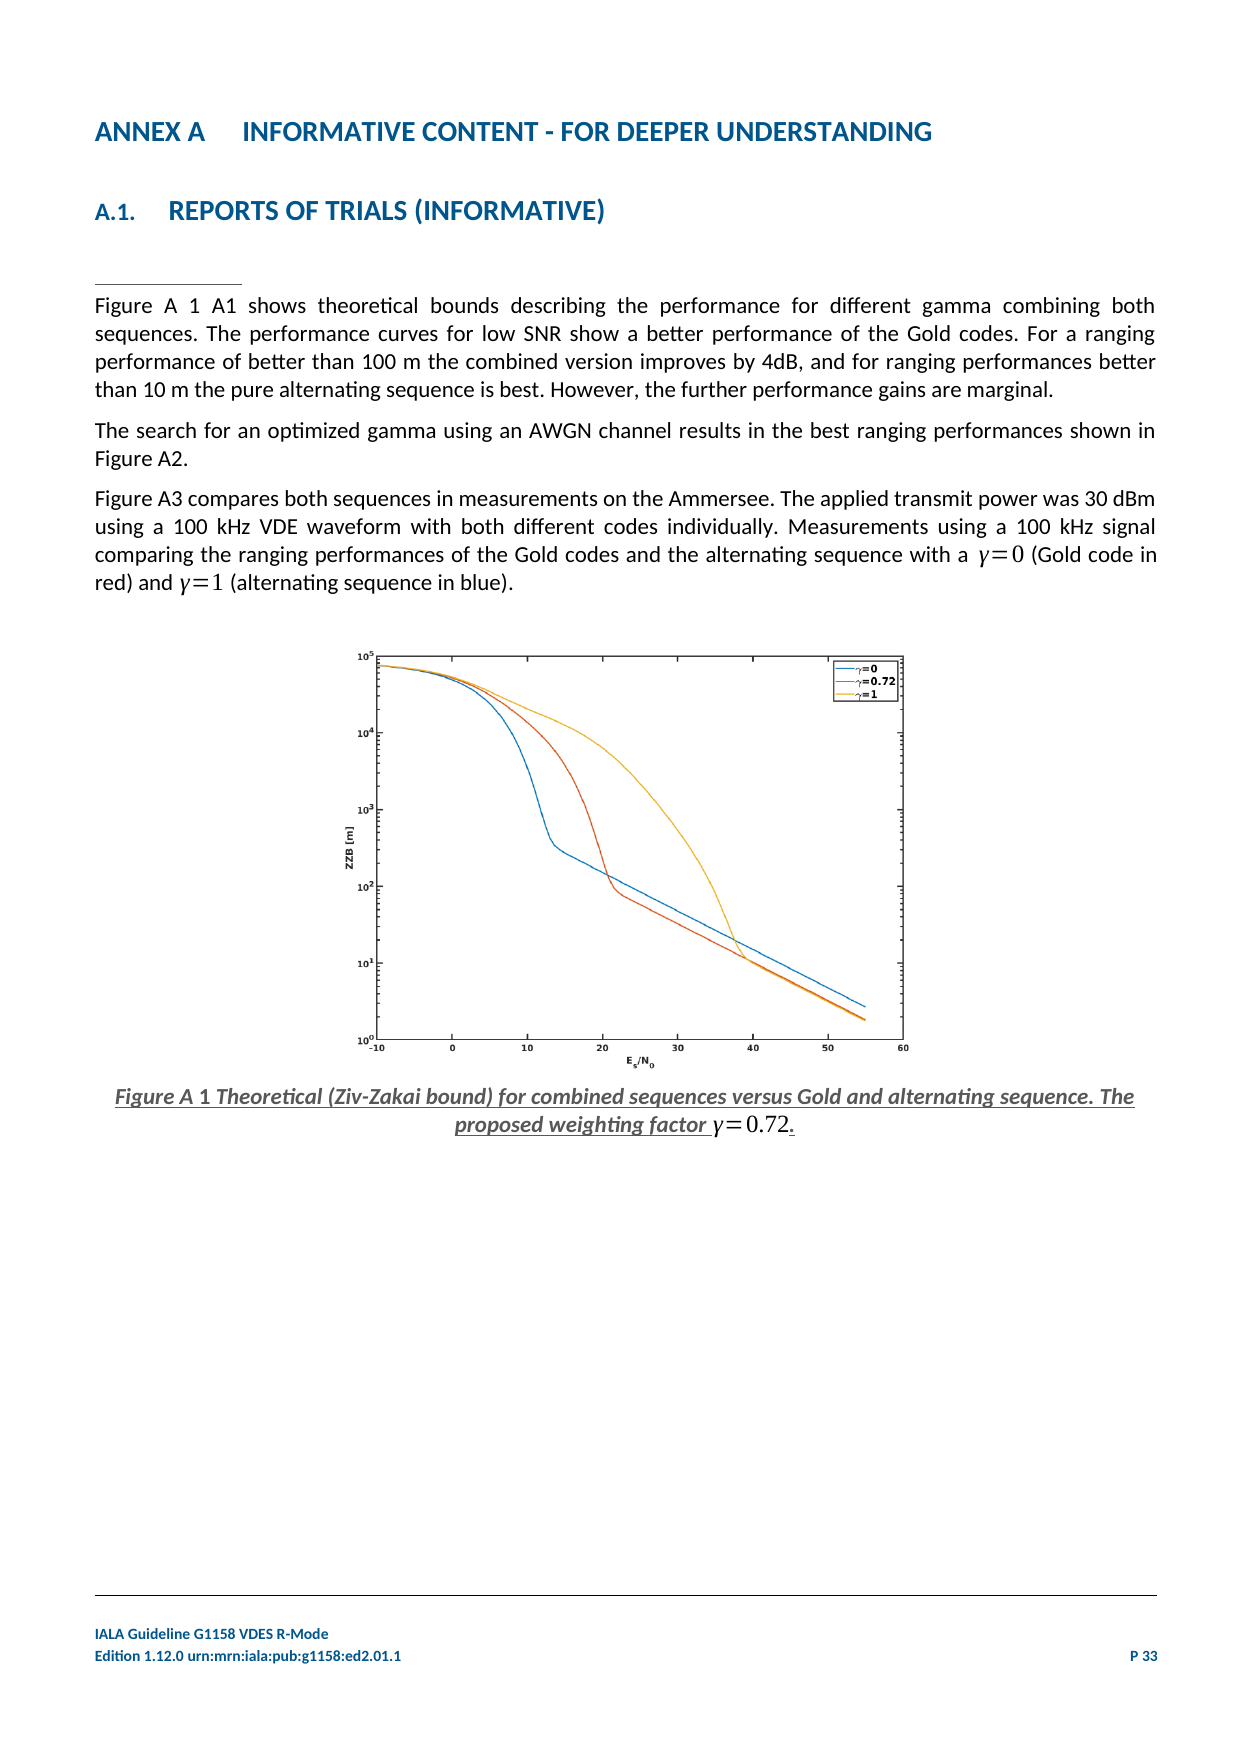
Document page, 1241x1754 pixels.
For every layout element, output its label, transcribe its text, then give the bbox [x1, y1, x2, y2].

text The search for an optimized gamma using an AWGN channel results in the best ranging performances shown in Figure A2. [94, 416, 1157, 472]
text Figure A 1 Theoretical (Ziv-Zakai bound) for combined sequences versus Gold and alternating sequence. The proposed weighting factor . [94, 1082, 1157, 1138]
text Informative Content - for deeper understanding [94, 113, 1157, 149]
picture [343, 649, 909, 1070]
list Reports of trials (Informative) [94, 192, 1157, 228]
text A1 shows theoretical bounds describing the performance for different gamma combining both sequences. The performance curves for low SNR show a better performance of the Gold codes. For a ranging performance of better than 100 m the combined version improves by 4dB, and for ranging performances better than 10 m the pure alternating sequence is best. However, the further performance gains are marginal. [94, 291, 1157, 403]
text Figure A3 compares both sequences in measurements on the Ammersee. The applied transmit power was 30 dBm using a 100 kHz VDE waveform with both different codes individually. Measurements using a 100 kHz signal comparing the ranging performances of the Gold codes and the alternating sequence with a (Gold code in red) and (alternating sequence in blue). [94, 484, 1157, 596]
